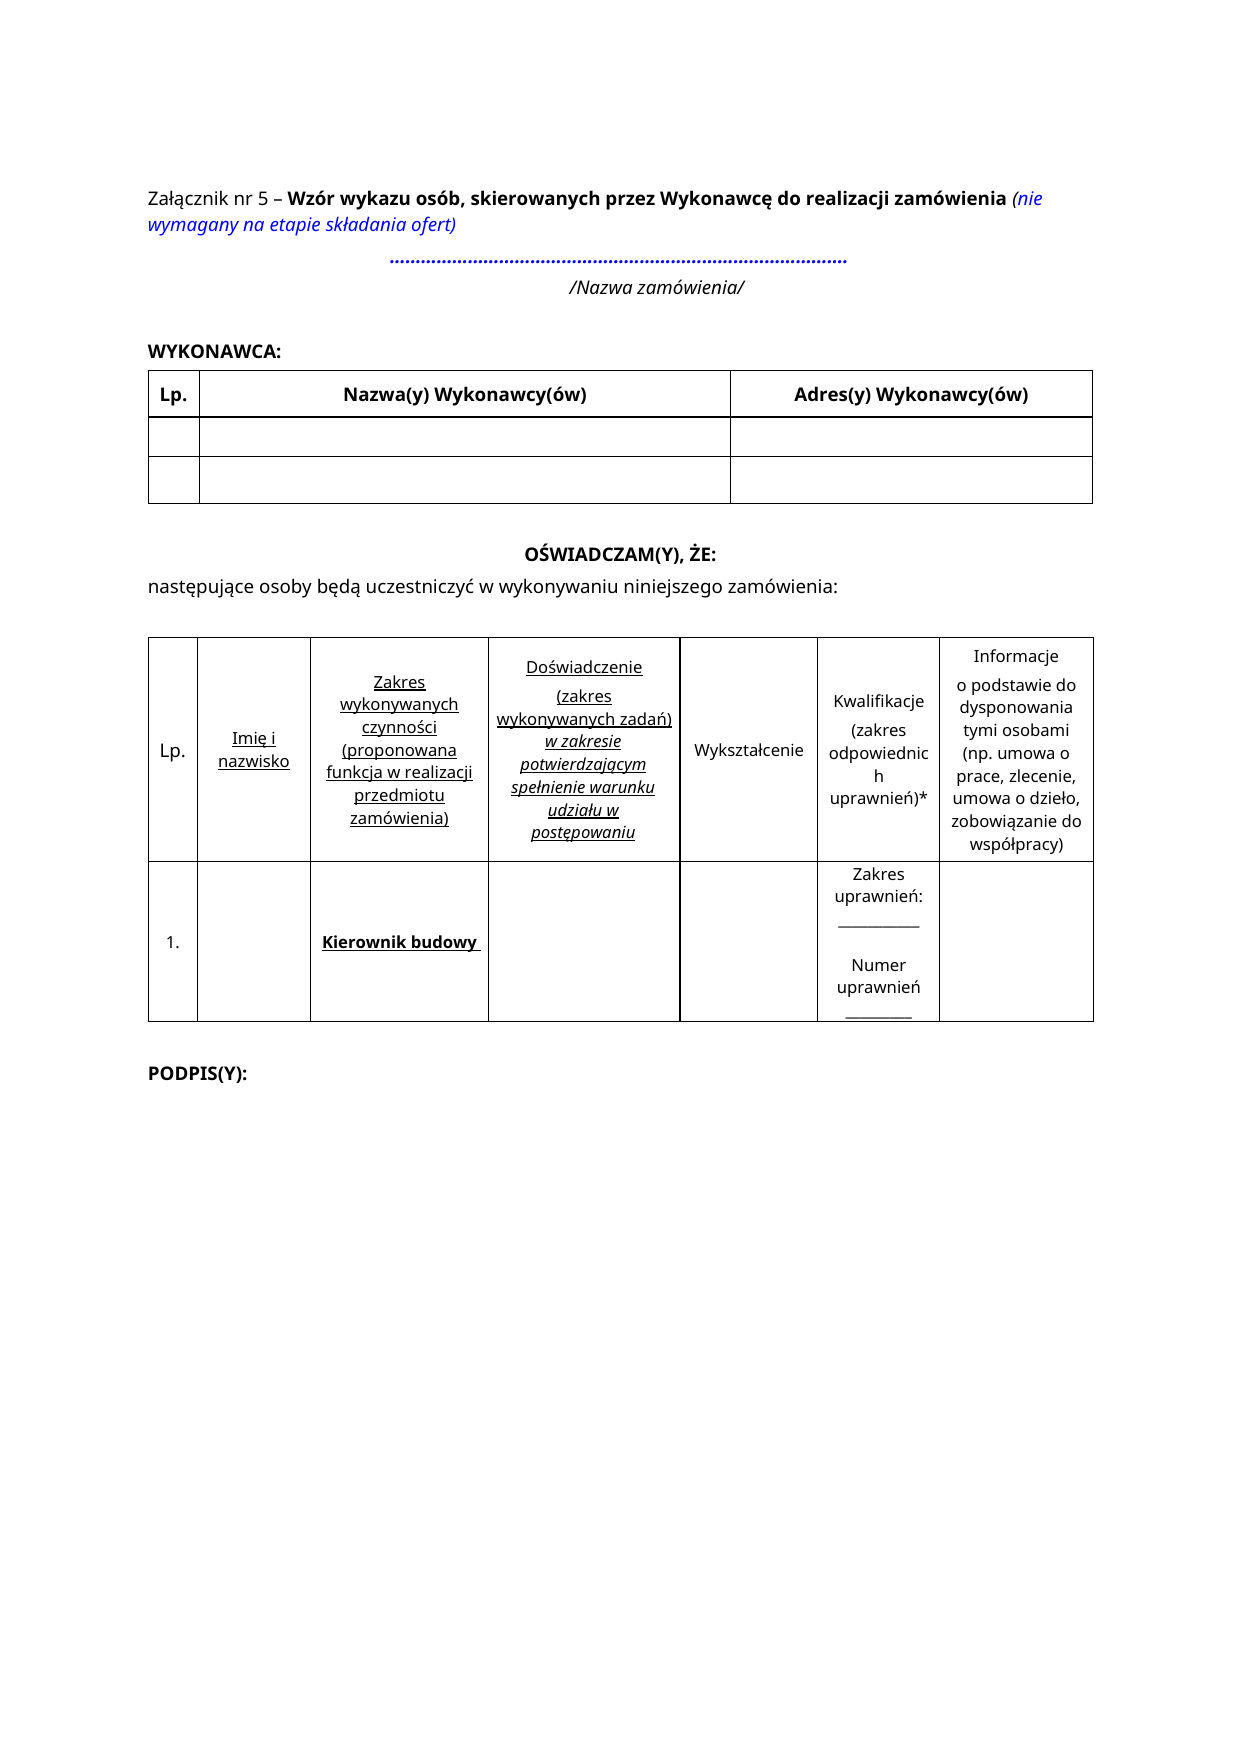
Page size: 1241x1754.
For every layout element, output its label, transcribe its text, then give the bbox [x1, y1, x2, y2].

table_cell [200, 418, 730, 456]
table_header Informacje o podstawie do dysponowania tymi osobami (np. umowa o prace, zlecenie, umowa o dzieło, zobowiązanie do współpracy) [940, 638, 1093, 861]
table_cell [940, 862, 1093, 1021]
table_cell Kierownik budowy [311, 862, 488, 1021]
table_cell [200, 457, 730, 503]
table_header Lp. [149, 371, 199, 416]
table_header Wykształcenie [681, 638, 817, 861]
table_header Lp. [149, 638, 197, 861]
table_cell 1. [149, 862, 197, 1021]
table_header Nazwa(y) Wykonawcy(ów) [200, 371, 730, 416]
text PODPIS(Y): [148, 1060, 1093, 1086]
text WYKONAWCA: [148, 338, 1093, 364]
table_cell [149, 418, 199, 456]
text następujące osoby będą uczestniczyć w wykonywaniu niniejszego zamówienia: [148, 573, 1093, 599]
text ……………………………………………………………………………. [148, 243, 1093, 268]
text /Nazwa zamówienia/ [223, 275, 1093, 300]
table_header Kwalifikacje (zakres odpowiednich uprawnień)* [818, 638, 939, 861]
table_header Zakres wykonywanych czynności (proponowana funkcja w realizacji przedmiotu zamówienia) [311, 638, 488, 861]
table_cell Zakres uprawnień: ___________ Numer uprawnień _________ [818, 862, 939, 1021]
table_cell [149, 457, 199, 503]
table_cell [681, 862, 817, 1021]
table_cell [198, 862, 310, 1021]
table_header Imię i nazwisko [198, 638, 310, 861]
text Załącznik nr 5 – Wzór wykazu osób, skierowanych przez Wykonawcę do realizacji zamówienia (nie wymagany na etapie składania ofert) [148, 186, 1093, 237]
table_cell [731, 418, 1092, 456]
table_header Doświadczenie (zakres wykonywanych zadań) w zakresie potwierdzającym spełnienie warunku udziału w postępowaniu [489, 638, 679, 861]
text OŚWIADCZAM(Y), ŻE: [148, 542, 1093, 567]
table_cell [489, 862, 679, 1021]
table_cell [731, 457, 1092, 503]
table_header Adres(y) Wykonawcy(ów) [731, 371, 1092, 416]
